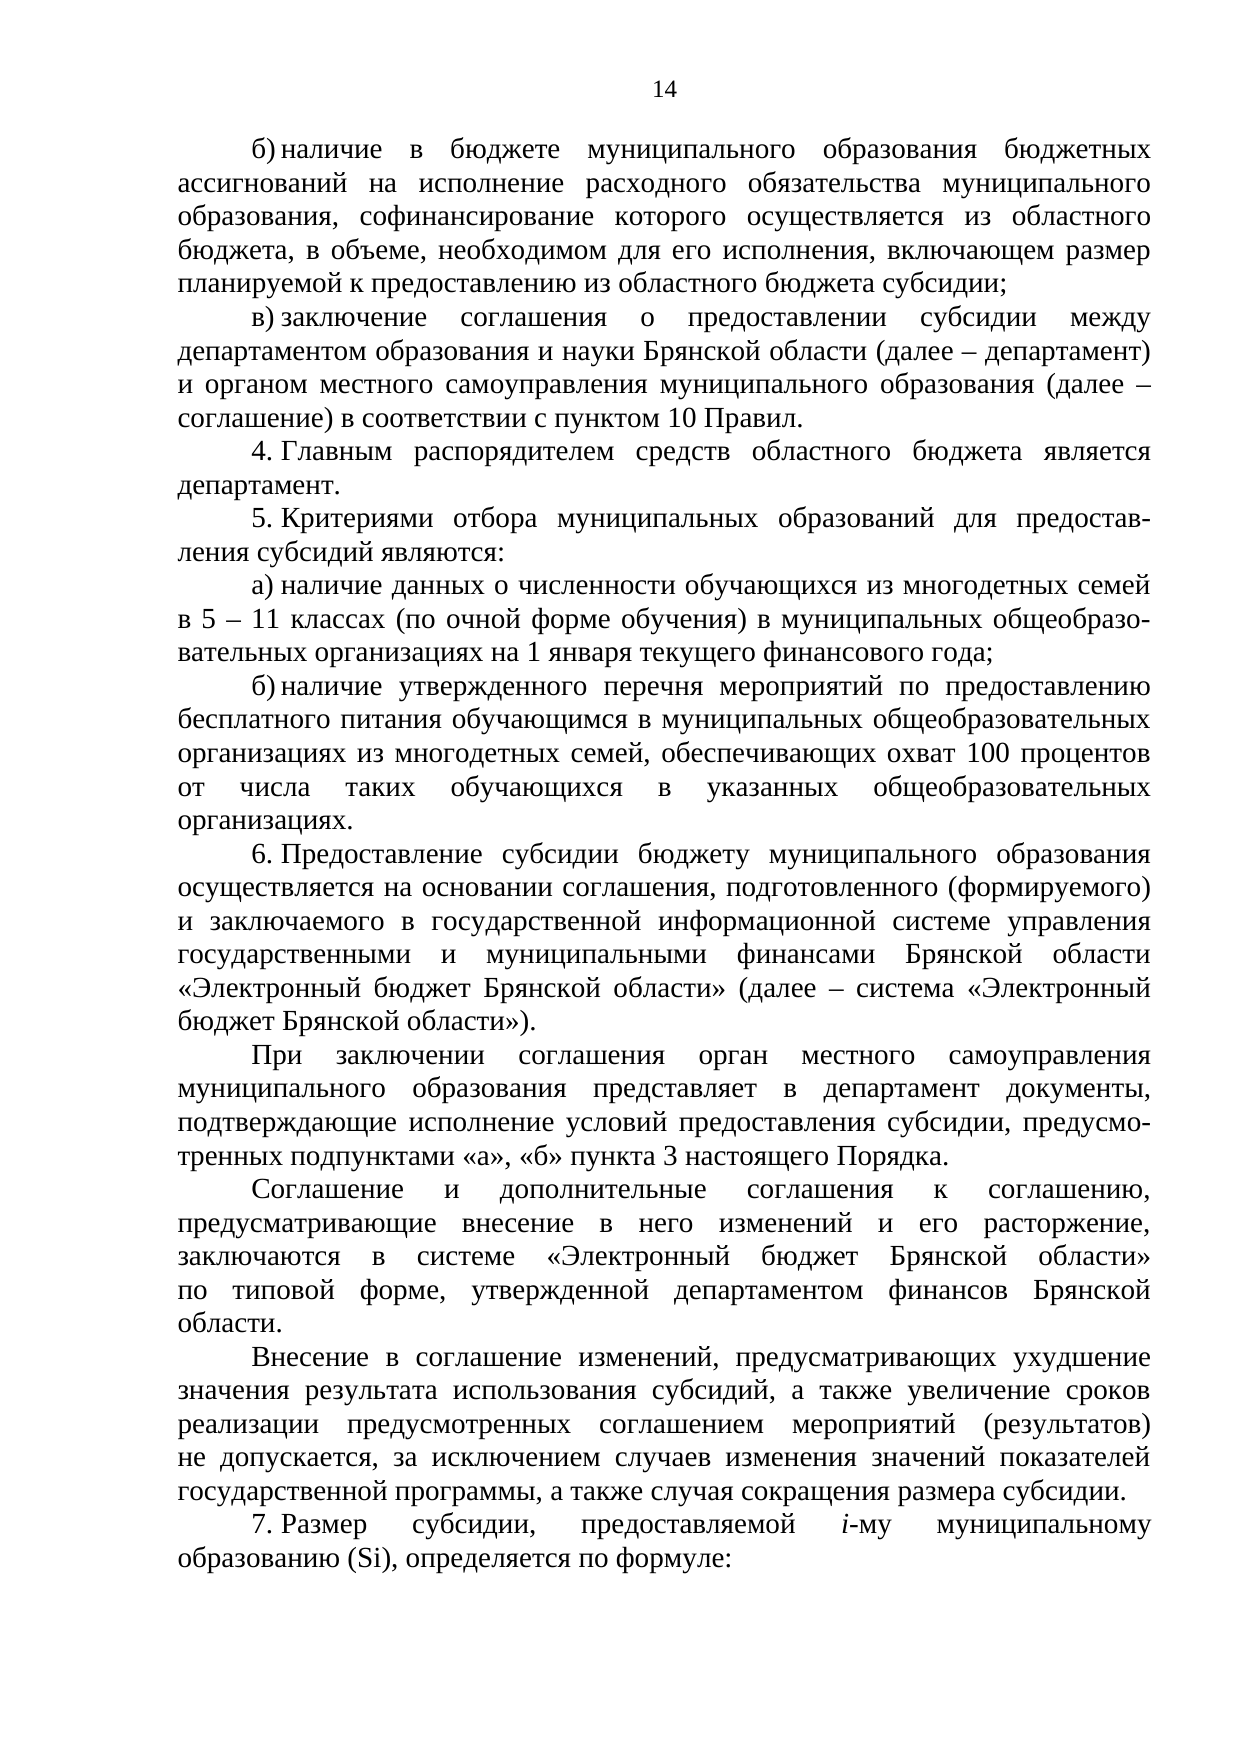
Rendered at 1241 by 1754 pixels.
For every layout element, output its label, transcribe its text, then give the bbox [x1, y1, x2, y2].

text а) наличие данных о численности обучающихся из многодетных семей в 5 – 11 классах (по очной форме обучения) в муниципальных общеобразо-вательных организациях на 1 января текущего финансового года; [177, 567, 1152, 668]
text 6. Предоставление субсидии бюджету муниципального образования осуществляется на основании соглашения, подготовленного (формируемого) и заключаемого в государственной информационной системе управления государственными и муниципальными финансами Брянской области «Электронный бюджет Брянской области» (далее – система «Электронный бюджет Брянской области»). [177, 836, 1152, 1037]
text 7. Размер субсидии, предоставляемой i-му муниципальному образованию (Si), определяется по формуле: [177, 1507, 1152, 1574]
text в) заключение соглашения о предоставлении субсидии между департаментом образования и науки Брянской области (далее – департамент) и органом местного самоуправления муниципального образования (далее – соглашение) в соответствии с пунктом 10 Правил. [177, 299, 1152, 433]
text 4. Главным распорядителем средств областного бюджета является департамент. [177, 433, 1152, 500]
text Внесение в соглашение изменений, предусматривающих ухудшение значения результата использования субсидий, а также увеличение сроков реализации предусмотренных соглашением мероприятий (результатов) не допускается, за исключением случаев изменения значений показателей государственной программы, а также случая сокращения размера субсидии. [177, 1339, 1152, 1507]
text б) наличие в бюджете муниципального образования бюджетных ассигнований на исполнение расходного обязательства муниципального образования, софинансирование которого осуществляется из областного бюджета, в объеме, необходимом для его исполнения, включающем размер планируемой к предоставлению из областного бюджета субсидии; [177, 131, 1152, 299]
text 5. Критериями отбора муниципальных образований для предостав-ления субсидий являются: [177, 500, 1152, 567]
text При заключении соглашения орган местного самоуправления муниципального образования представляет в департамент документы, подтверждающие исполнение условий предоставления субсидии, предусмо-тренных подпунктами «а», «б» пункта 3 настоящего Порядка. [177, 1037, 1152, 1171]
text Соглашение и дополнительные соглашения к соглашению, предусматривающие внесение в него изменений и его расторжение, заключаются в системе «Электронный бюджет Брянской области» по типовой форме, утвержденной департаментом финансов Брянской области. [177, 1171, 1152, 1339]
text б) наличие утвержденного перечня мероприятий по предоставлению бесплатного питания обучающимся в муниципальных общеобразовательных организациях из многодетных семей, обеспечивающих охват 100 процентов от числа таких обучающихся в указанных общеобразовательных организациях. [177, 668, 1152, 836]
